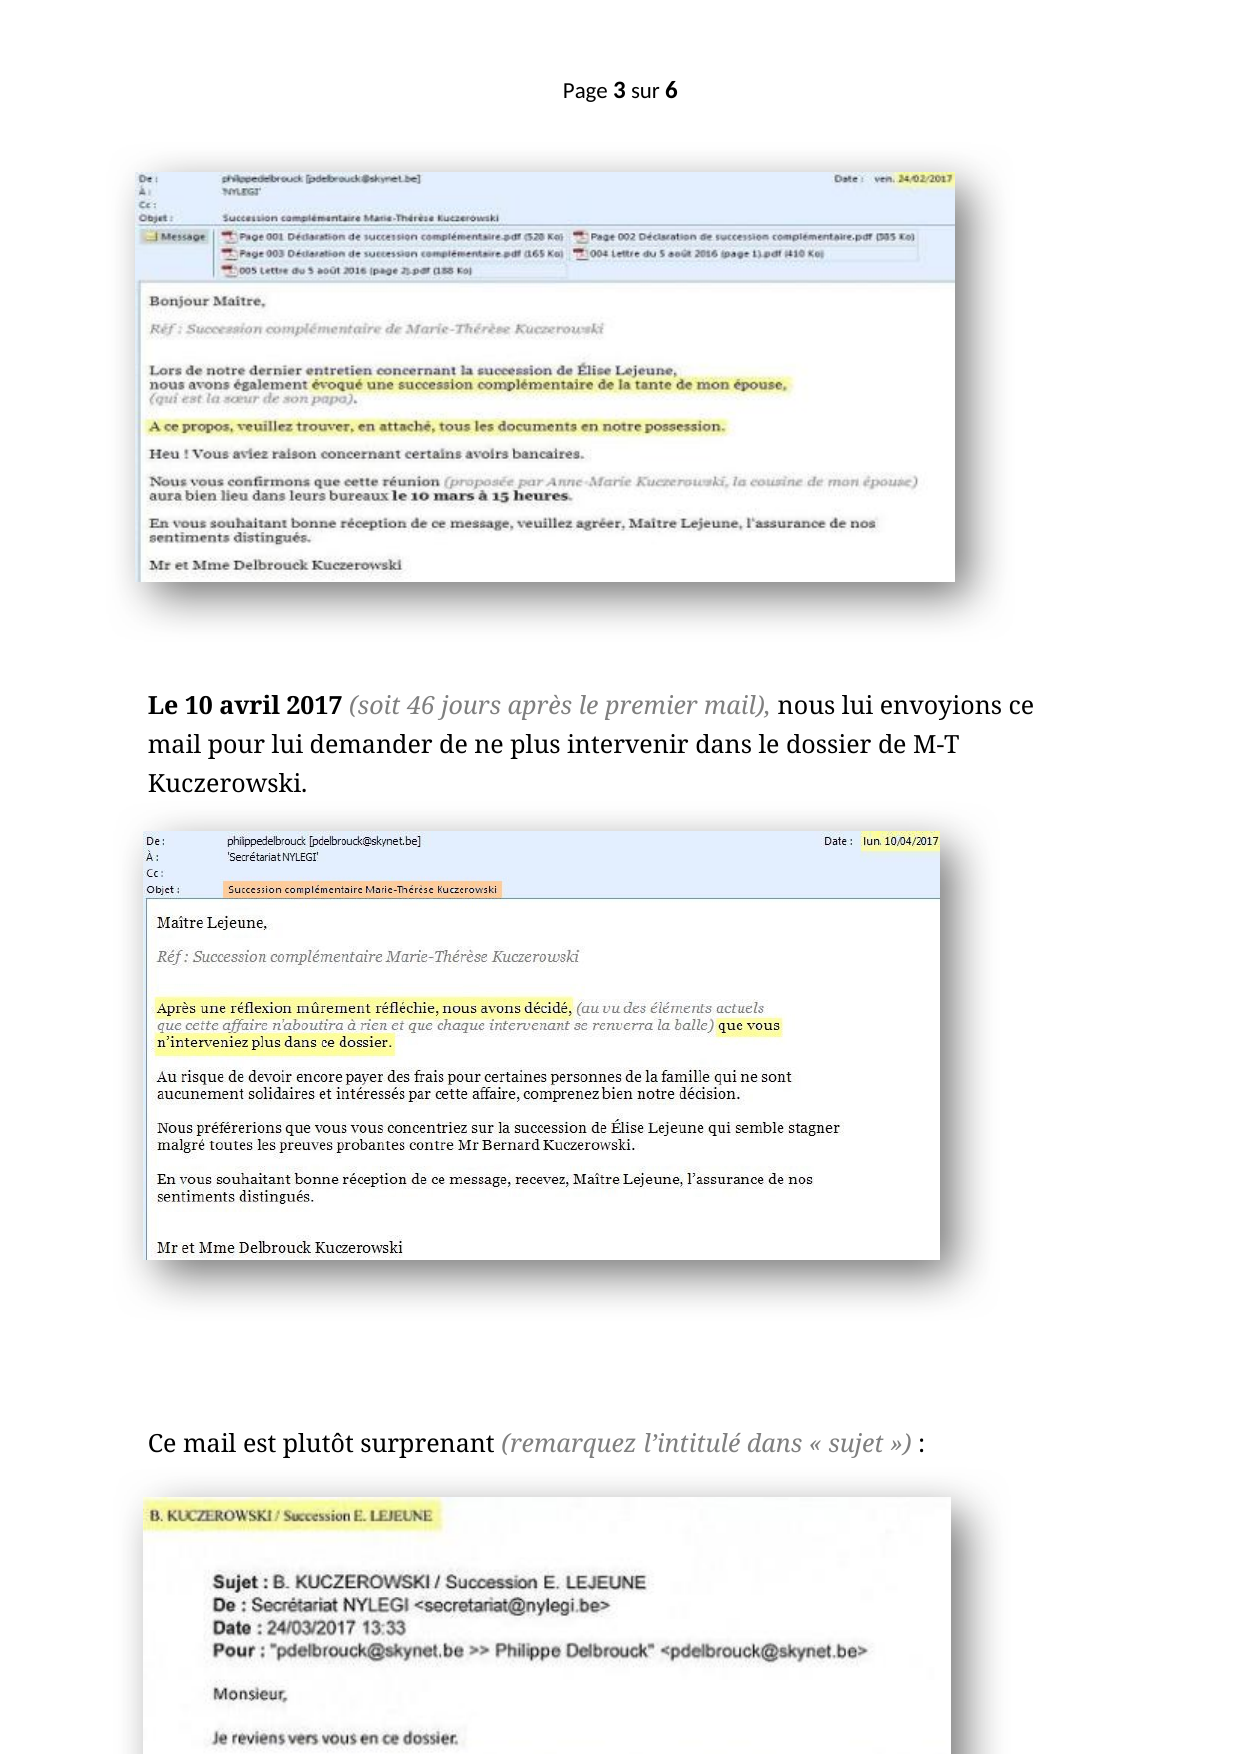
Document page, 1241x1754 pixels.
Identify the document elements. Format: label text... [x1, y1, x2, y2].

picture [135, 172, 955, 582]
text Ce mail est plutôt surprenant (remarquez l’intitulé dans « sujet ») : [148, 1426, 1093, 1460]
picture [143, 1497, 951, 1754]
text Le 10 avril 2017 (soit 46 jours après le premier mail), nous lui envoyions ce mail pour lui demander de ne plus intervenir dans le dossier de M-T Kuczerowski. [148, 688, 1093, 800]
picture [143, 831, 940, 1260]
